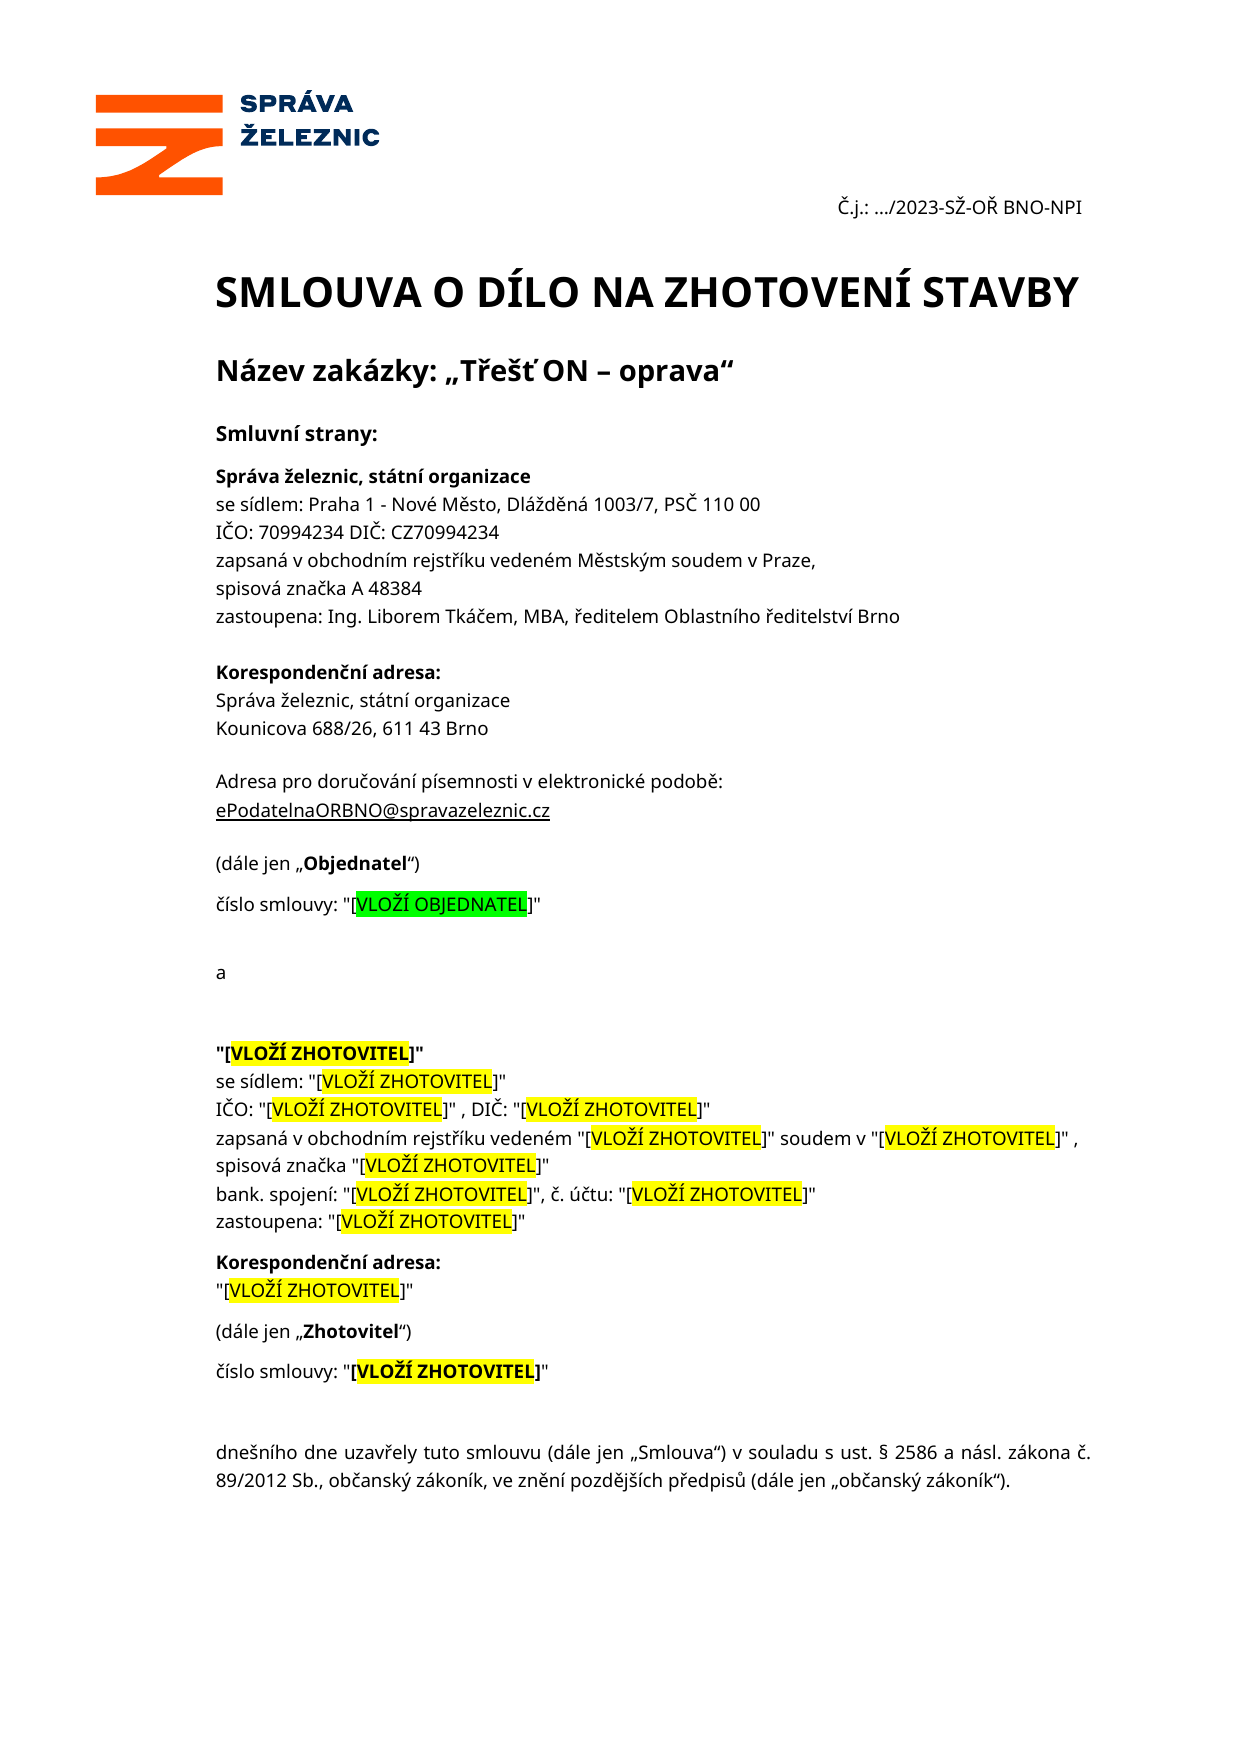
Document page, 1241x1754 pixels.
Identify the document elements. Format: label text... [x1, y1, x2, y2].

text "[VLOŽÍ ZHOTOVITEL]" [409, 1041, 1093, 1066]
text zapsaná v obchodním rejstříku vedeném "[VLOŽÍ ZHOTOVITEL]" soudem v "[VLOŽÍ ZHOTOVITEL]" , [216, 1125, 591, 1150]
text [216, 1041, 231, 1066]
text se sídlem: "[VLOŽÍ ZHOTOVITEL]" [216, 1069, 322, 1094]
text Správa železnic, státní organizace [216, 463, 1093, 489]
text číslo smlouvy: "[VLOŽÍ ZHOTOVITEL]" [216, 1358, 1093, 1384]
text (dále jen „Objednatel“) [216, 851, 1093, 876]
text zastoupena: "[VLOŽÍ ZHOTOVITEL]" [512, 1209, 1093, 1234]
text a [216, 960, 1093, 985]
text Kounicova 688/26, 611 43 Brno [216, 715, 1093, 741]
text Správa železnic, státní organizace [216, 687, 1093, 713]
text ePodatelnaORBNO@spravazeleznic.cz [216, 798, 1093, 823]
text Smluvní strany: [216, 419, 1093, 448]
text dnešního dne uzavřely tuto smlouvu (dále jen „Smlouva“) v souladu s ust. § 2586 a násl. zákona č. 89/2012 Sb., občanský zákoník, ve znění pozdějších předpisů (dále jen „občanský zákoník“). [216, 1439, 1093, 1493]
text se sídlem: "[VLOŽÍ ZHOTOVITEL]" [492, 1069, 1093, 1094]
text Korespondenční adresa: [216, 1249, 1093, 1275]
text SMLOUVA O DÍLO NA ZHOTOVENÍ STAVBY [216, 263, 1093, 320]
text se sídlem: Praha 1 - Nové Město, Dlážděná 1003/7, PSČ 110 00 [216, 491, 1093, 517]
text spisová značka A 48384 [216, 575, 1093, 601]
text číslo smlouvy: "[VLOŽÍ OBJEDNATEL]" [527, 891, 1093, 917]
text "[VLOŽÍ ZHOTOVITEL]" [216, 1277, 1093, 1303]
text bank. spojení: "[VLOŽÍ ZHOTOVITEL]", č. účtu: "[VLOŽÍ ZHOTOVITEL]" [802, 1181, 1093, 1206]
text zastoupena: "[VLOŽÍ ZHOTOVITEL]" [216, 1209, 341, 1234]
text zapsaná v obchodním rejstříku vedeném Městským soudem v Praze, [216, 547, 1093, 573]
text číslo smlouvy: "[VLOŽÍ OBJEDNATEL]" [216, 891, 356, 917]
text zastoupena: Ing. Liborem Tkáčem, MBA, ředitelem Oblastního ředitelství Brno [216, 603, 1093, 629]
text IČO: 70994234 DIČ: CZ70994234 [216, 519, 1093, 545]
text (dále jen „Zhotovitel“) [216, 1318, 1093, 1343]
text Název zakázky: „Třešť ON – oprava“ [216, 351, 1093, 390]
text spisová značka "[VLOŽÍ ZHOTOVITEL]" [536, 1153, 1093, 1178]
text Korespondenční adresa: [216, 659, 1093, 685]
text Adresa pro doručování písemnosti v elektronické podobě: [216, 768, 1093, 794]
text IČO: "[VLOŽÍ ZHOTOVITEL]" , DIČ: "[VLOŽÍ ZHOTOVITEL]" [697, 1097, 1093, 1122]
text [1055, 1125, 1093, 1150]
text spisová značka "[VLOŽÍ ZHOTOVITEL]" [216, 1153, 365, 1178]
